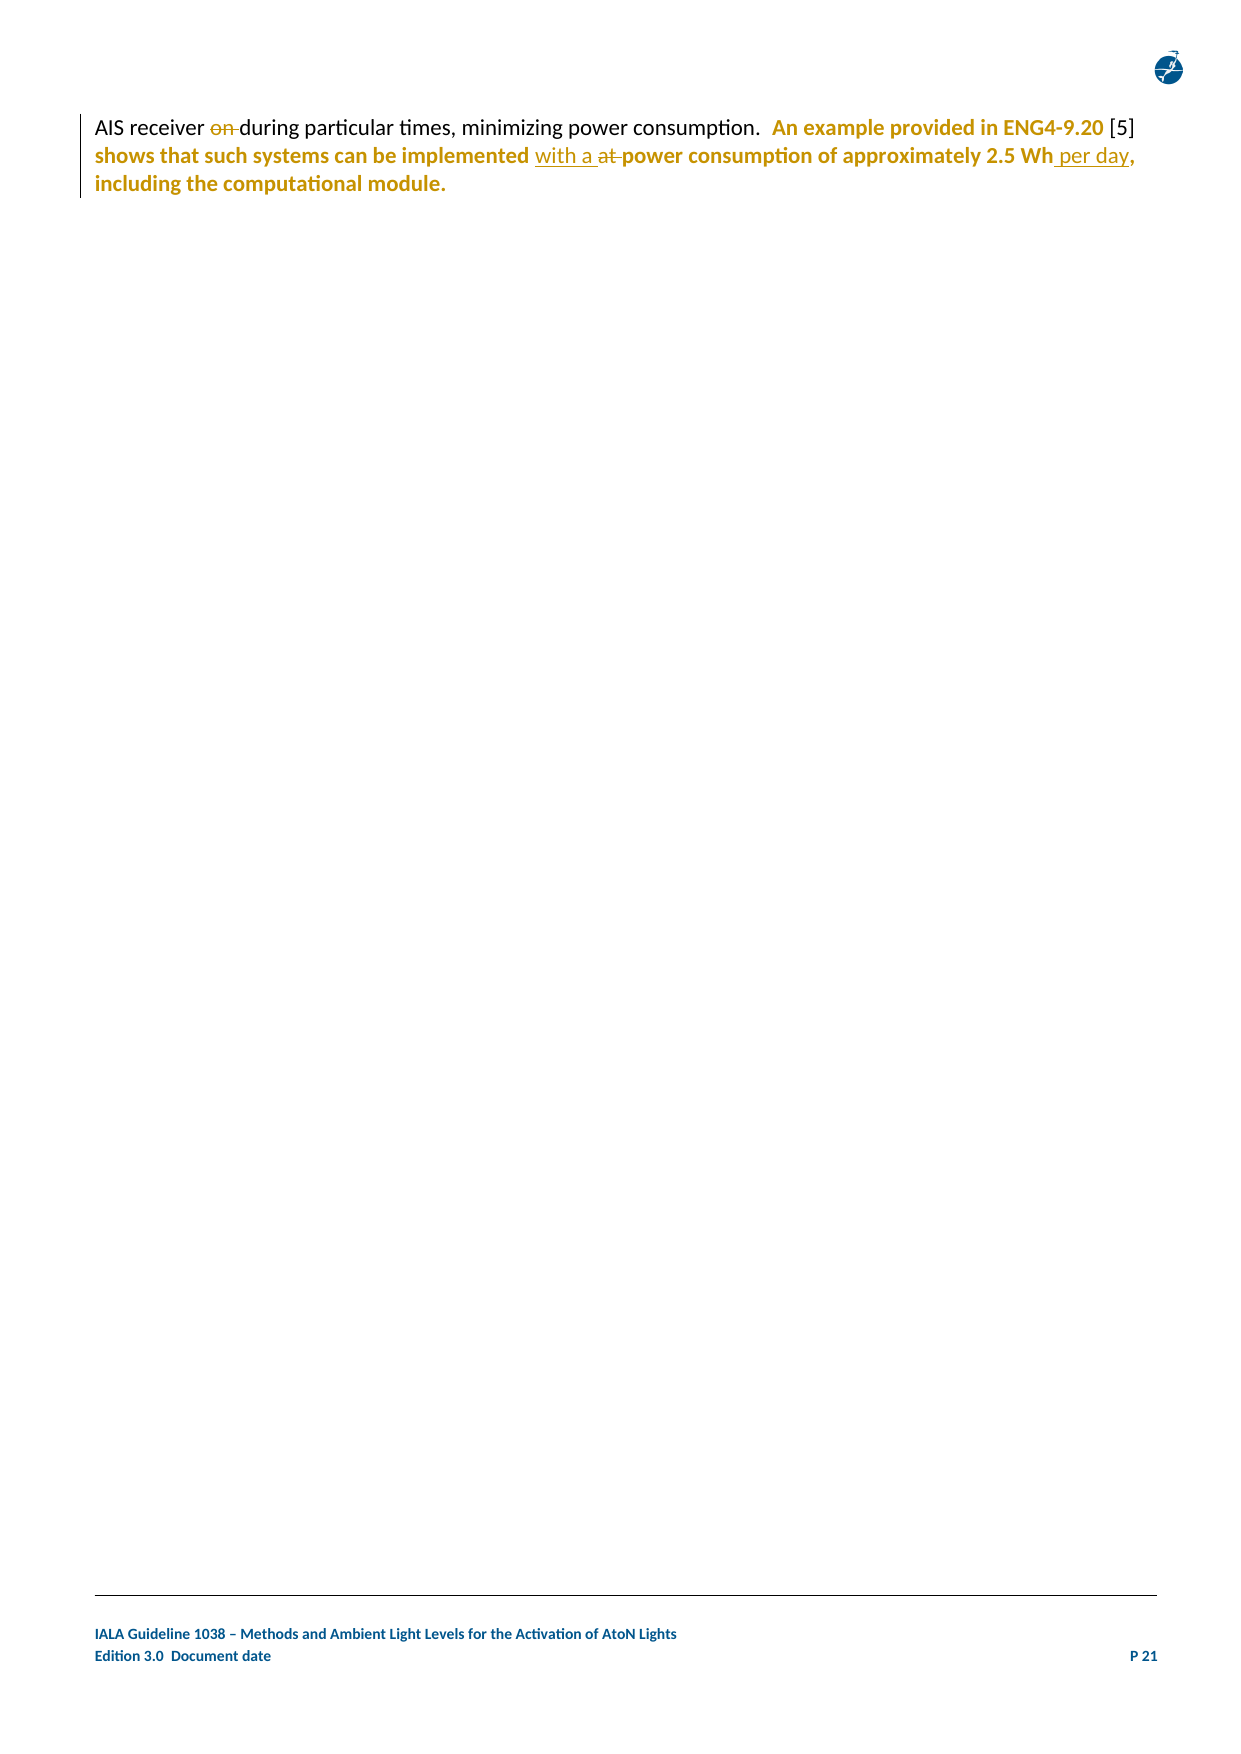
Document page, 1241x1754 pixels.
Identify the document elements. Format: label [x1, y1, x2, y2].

text [94, 113, 1157, 198]
picture [1123, 0, 1241, 119]
